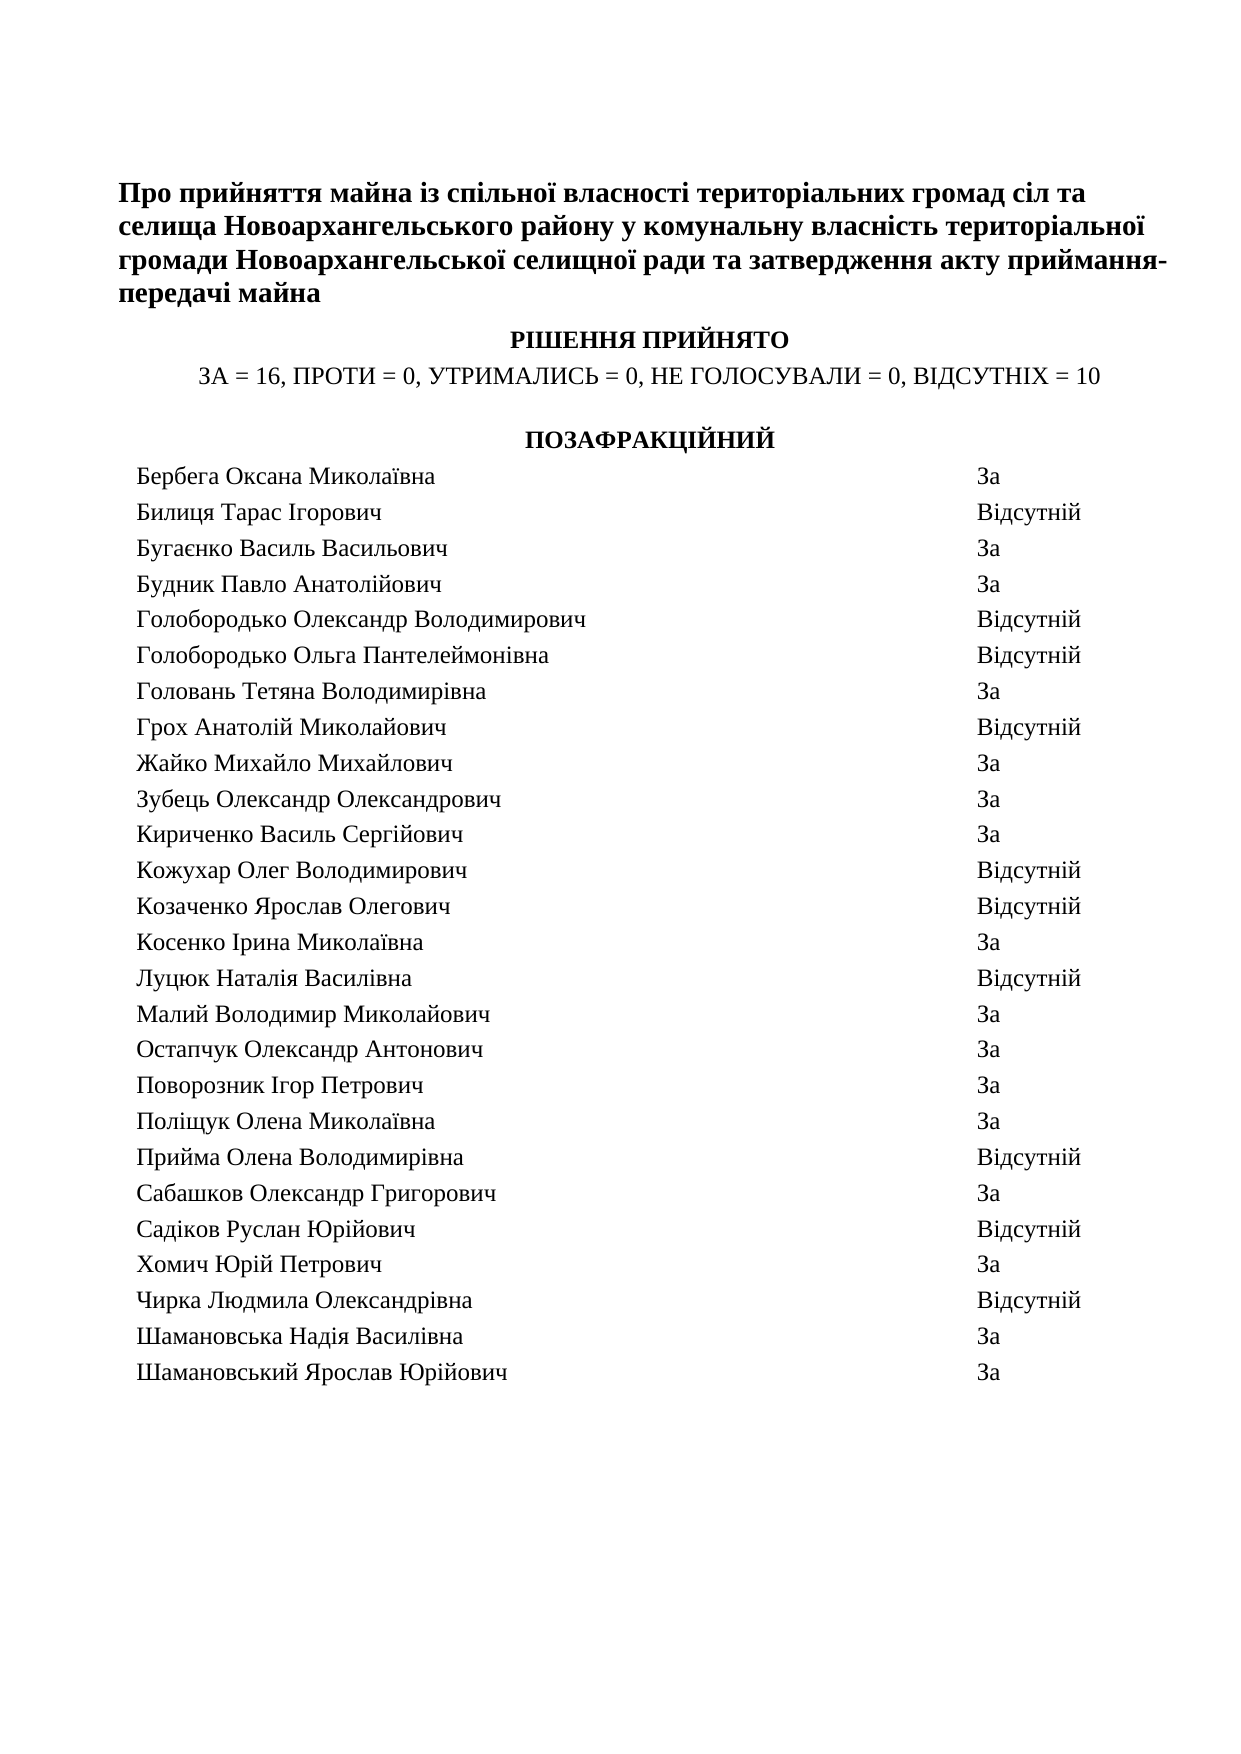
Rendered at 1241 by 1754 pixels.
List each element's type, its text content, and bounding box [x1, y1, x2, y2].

table_cell Головань Тетяна Володимирівна [118, 673, 959, 708]
table_cell Малий Володимир Миколайович [118, 995, 959, 1031]
table_cell Косенко Ірина Миколаївна [118, 924, 959, 959]
table_cell За [959, 565, 1181, 601]
table_cell За [959, 1031, 1181, 1067]
table_cell Жайко Михайло Михайлович [118, 744, 959, 780]
table_cell За [959, 744, 1181, 780]
table_cell Сабашков Олександр Григорович [118, 1174, 959, 1210]
table_cell Відсутній [959, 959, 1181, 995]
table_cell Чирка Людмила Олександрівна [118, 1282, 959, 1318]
table_cell Відсутній [959, 601, 1181, 637]
table_cell Садіков Руслан Юрійович [118, 1210, 959, 1246]
table_cell Кожухар Олег Володимирович [118, 852, 959, 888]
table_cell Поліщук Олена Миколаївна [118, 1103, 959, 1138]
table_cell Відсутній [959, 637, 1181, 673]
table_cell За [959, 1103, 1181, 1138]
table_header Рішення прийнято [118, 321, 1181, 357]
table_cell Козаченко Ярослав Олегович [118, 888, 959, 923]
table_cell Будник Павло Анатолійович [118, 565, 959, 601]
table_cell Луцюк Наталія Василівна [118, 959, 959, 995]
table_cell Відсутній [959, 1139, 1181, 1174]
table_cell Хомич Юрій Петрович [118, 1246, 959, 1282]
table_cell Відсутній [959, 709, 1181, 744]
table_cell Кириченко Василь Сергійович [118, 816, 959, 852]
table_cell За [959, 458, 1181, 493]
table_cell Билиця Тарас Ігорович [118, 494, 959, 529]
table_cell За [959, 529, 1181, 565]
table_cell ЗА = 16, ПРОТИ = 0, УТРИМАЛИСЬ = 0, НЕ ГОЛОСУВАЛИ = 0, ВІДСУТНІХ = 10 [118, 357, 1181, 393]
table_cell За [959, 1174, 1181, 1210]
table_cell Поворозник Ігор Петрович [118, 1067, 959, 1103]
table_cell Відсутній [959, 852, 1181, 888]
table_cell За [959, 924, 1181, 959]
table_cell Відсутній [959, 1210, 1181, 1246]
table_cell Відсутній [959, 888, 1181, 923]
table_cell Прийма Олена Володимирівна [118, 1139, 959, 1174]
table_cell Грох Анатолій Миколайович [118, 709, 959, 744]
table_cell позафракційний [118, 393, 1181, 458]
table_cell Бербега Оксана Миколаївна [118, 458, 959, 493]
table_cell За [959, 1318, 1181, 1353]
table_cell За [959, 1354, 1181, 1389]
table_cell Шамановська Надія Василівна [118, 1318, 959, 1353]
table_cell Бугаєнко Василь Васильович [118, 529, 959, 565]
table_cell За [959, 816, 1181, 852]
table_cell Голобородько Олександр Володимирович [118, 601, 959, 637]
table_cell Остапчук Олександр Антонович [118, 1031, 959, 1067]
table_cell Голобородько Ольга Пантелеймонівна [118, 637, 959, 673]
table_cell За [959, 1067, 1181, 1103]
table_cell Шамановський Ярослав Юрійович [118, 1354, 959, 1389]
table_cell За [959, 1246, 1181, 1282]
table_cell За [959, 995, 1181, 1031]
table_cell За [959, 780, 1181, 816]
table_cell Зубець Олександр Олександрович [118, 780, 959, 816]
table_cell За [959, 673, 1181, 708]
table_cell Відсутній [959, 1282, 1181, 1318]
table_cell Відсутній [959, 494, 1181, 529]
subtitle Про прийняття майна із спільної власності територіальних громад сіл та селища Новоархангельського району у комунальну власність територіальної громади Новоархангельської селищної ради та затвердження акту приймання-передачі майна [118, 175, 1181, 309]
